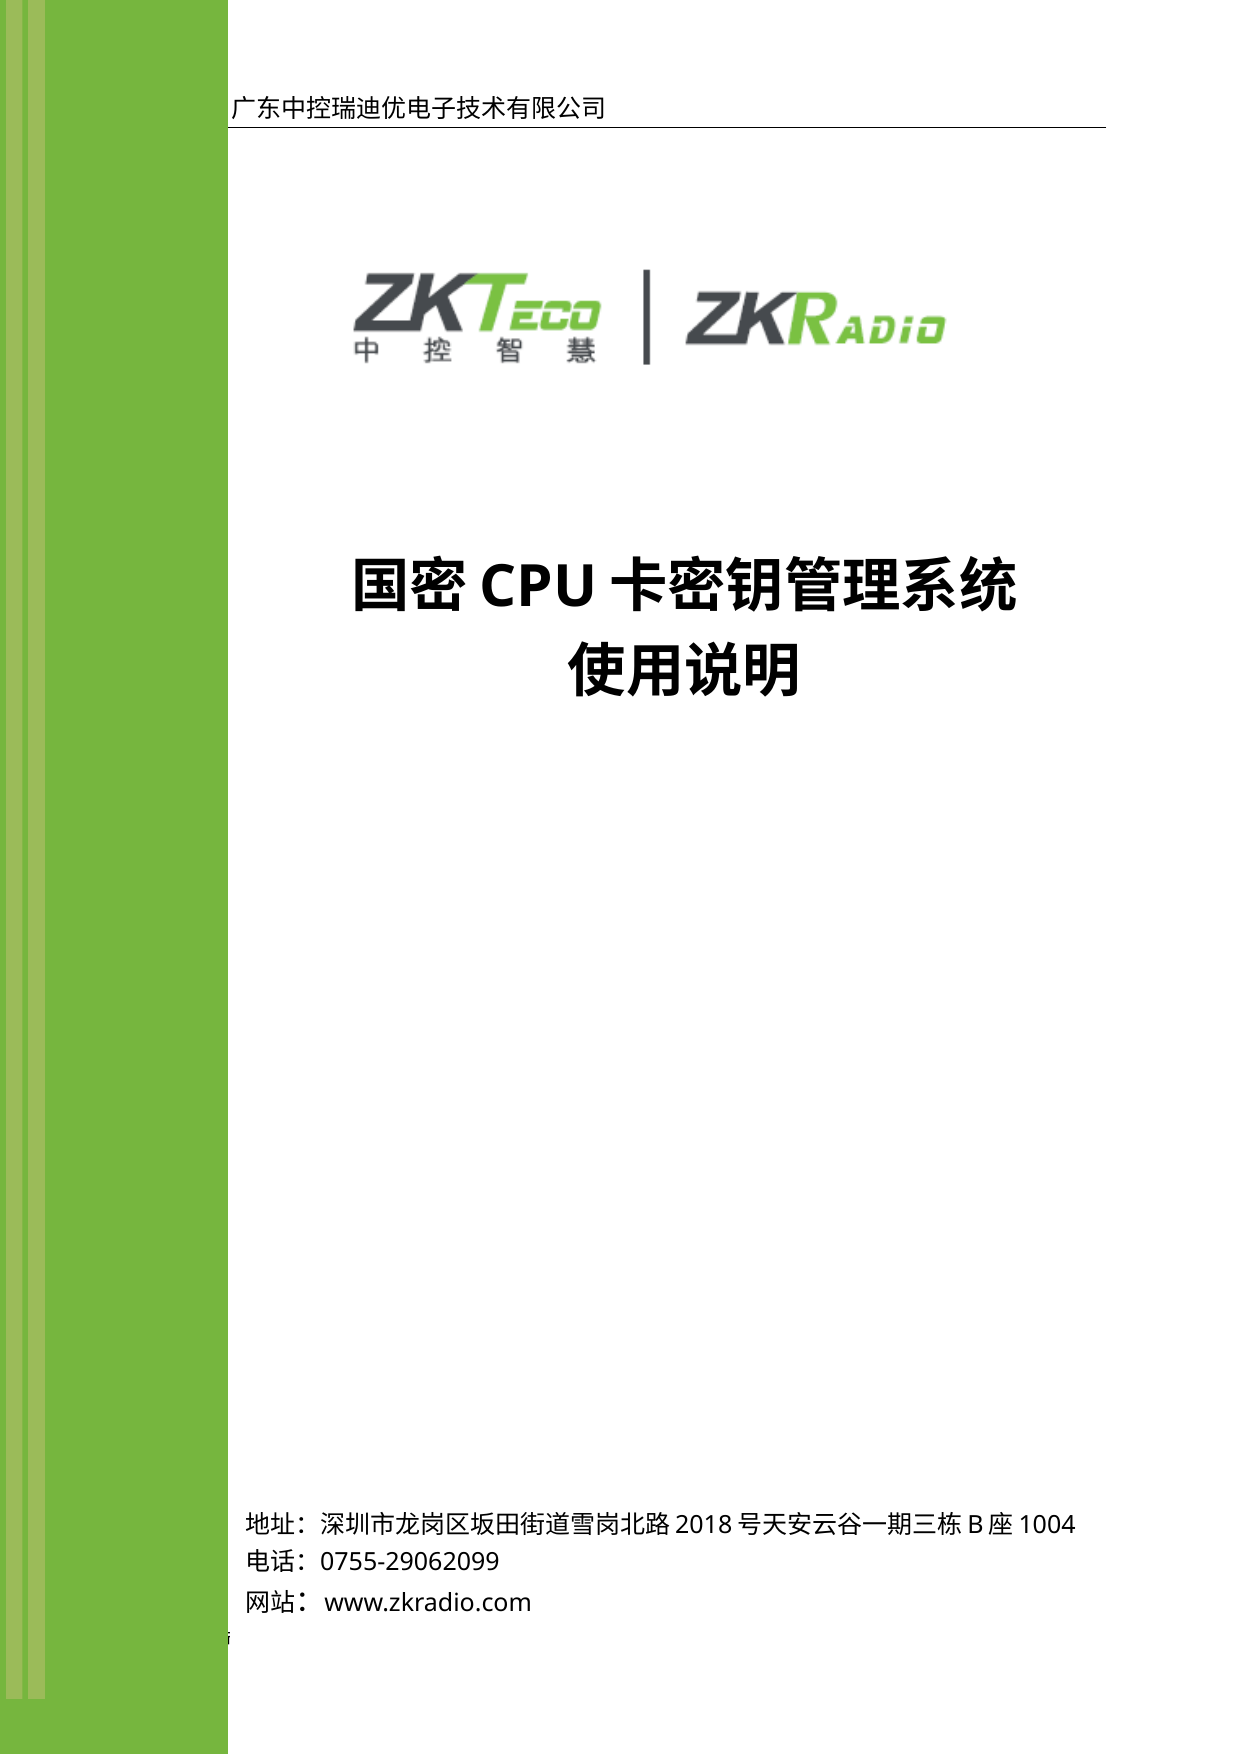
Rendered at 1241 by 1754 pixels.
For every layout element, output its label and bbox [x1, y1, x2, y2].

picture [323, 227, 971, 396]
